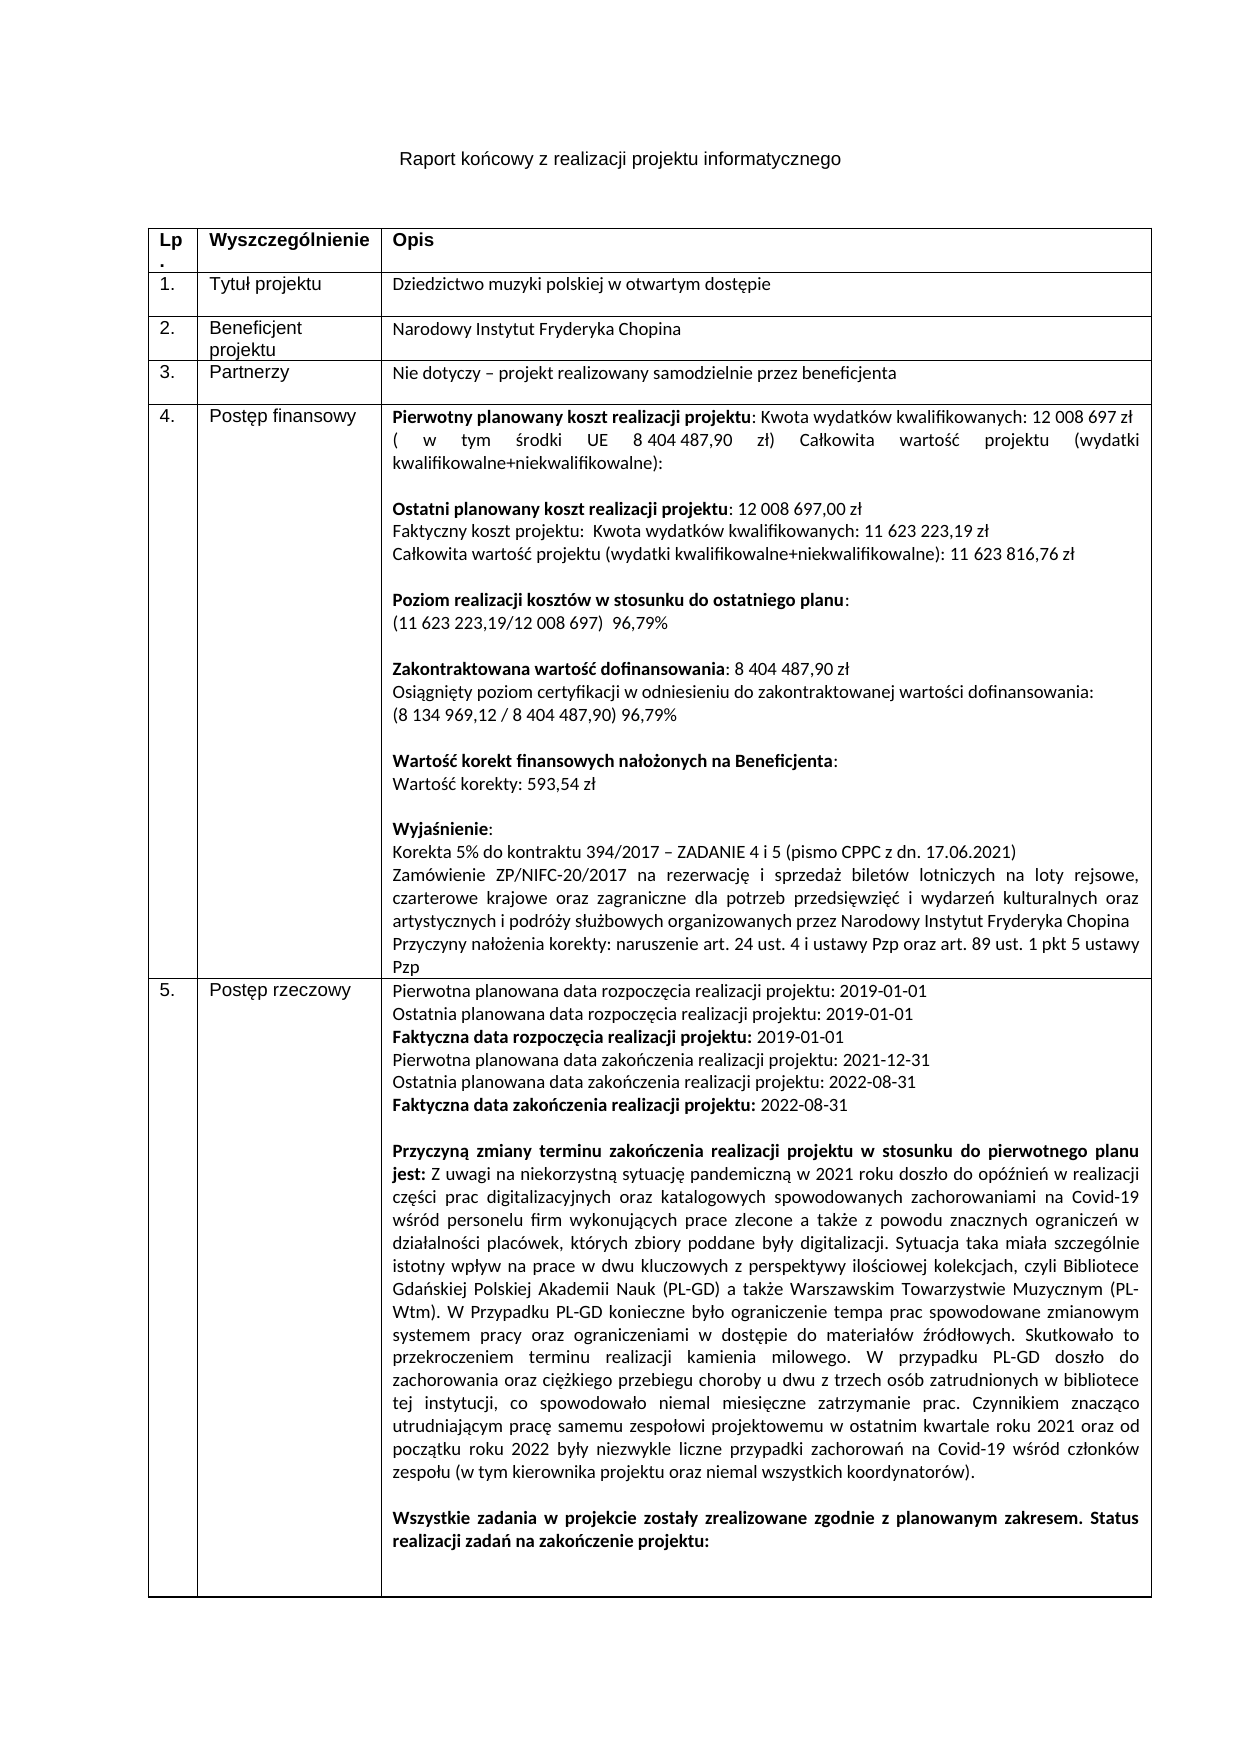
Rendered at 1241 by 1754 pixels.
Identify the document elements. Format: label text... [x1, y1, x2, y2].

table_cell Tytuł projektu [198, 273, 381, 316]
table_cell Postęp finansowy [198, 405, 381, 978]
table_cell [149, 317, 197, 360]
table_header Wyszczególnienie [198, 229, 381, 272]
table_cell Nie dotyczy – projekt realizowany samodzielnie przez beneficjenta [382, 361, 1151, 404]
table_cell Pierwotny planowany koszt realizacji projektu: Kwota wydatków kwalifikowanych: 12 008 697 zł ( w tym środki UE 8 404 487,90 zł) Całkowita wartość projektu (wydatki kwalifikowalne+niekwalifikowalne): Ostatni planowany koszt realizacji projektu: 12 008 697,00 zł Faktyczny koszt projektu: Kwota wydatków kwalifikowanych: 11 623 223,19 zł Całkowita wartość projektu (wydatki kwalifikowalne+niekwalifikowalne): 11 623 816,76 zł Poziom realizacji kosztów w stosunku do ostatniego planu: (11 623 223,19/12 008 697) 96,79% Zakontraktowana wartość dofinansowania: 8 404 487,90 zł Osiągnięty poziom certyfikacji w odniesieniu do zakontraktowanej wartości dofinansowania: (8 134 969,12 / 8 404 487,90) 96,79% Wartość korekt finansowych nałożonych na Beneficjenta: Wartość korekty: 593,54 zł Wyjaśnienie: Korekta 5% do kontraktu 394/2017 – ZADANIE 4 i 5 (pismo CPPC z dn. 17.06.2021) Zamówienie ZP/NIFC-20/2017 na rezerwację i sprzedaż biletów lotniczych na loty rejsowe, czarterowe krajowe oraz zagraniczne dla potrzeb przedsięwzięć i wydarzeń kulturalnych oraz artystycznych i podróży służbowych organizowanych przez Narodowy Instytut Fryderyka Chopina Przyczyny nałożenia korekty: naruszenie art. 24 ust. 4 i ustawy Pzp oraz art. 89 ust. 1 pkt 5 ustawy Pzp [382, 405, 1151, 978]
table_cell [382, 979, 1151, 1596]
table_cell Dziedzictwo muzyki polskiej w otwartym dostępie [382, 273, 1151, 316]
table_header Lp. [149, 229, 197, 272]
table_cell Postęp rzeczowy [198, 979, 381, 1596]
table_header Opis [382, 229, 1151, 272]
table_cell Narodowy Instytut Fryderyka Chopina [382, 317, 1151, 360]
list Raport końcowy z realizacji projektu informatycznego [148, 148, 1093, 169]
table_cell [149, 979, 197, 1596]
table_cell [149, 405, 197, 978]
table_cell Beneficjent projektu [198, 317, 381, 360]
table_cell [149, 273, 197, 316]
table_cell [149, 361, 197, 404]
table_cell Partnerzy [198, 361, 381, 404]
